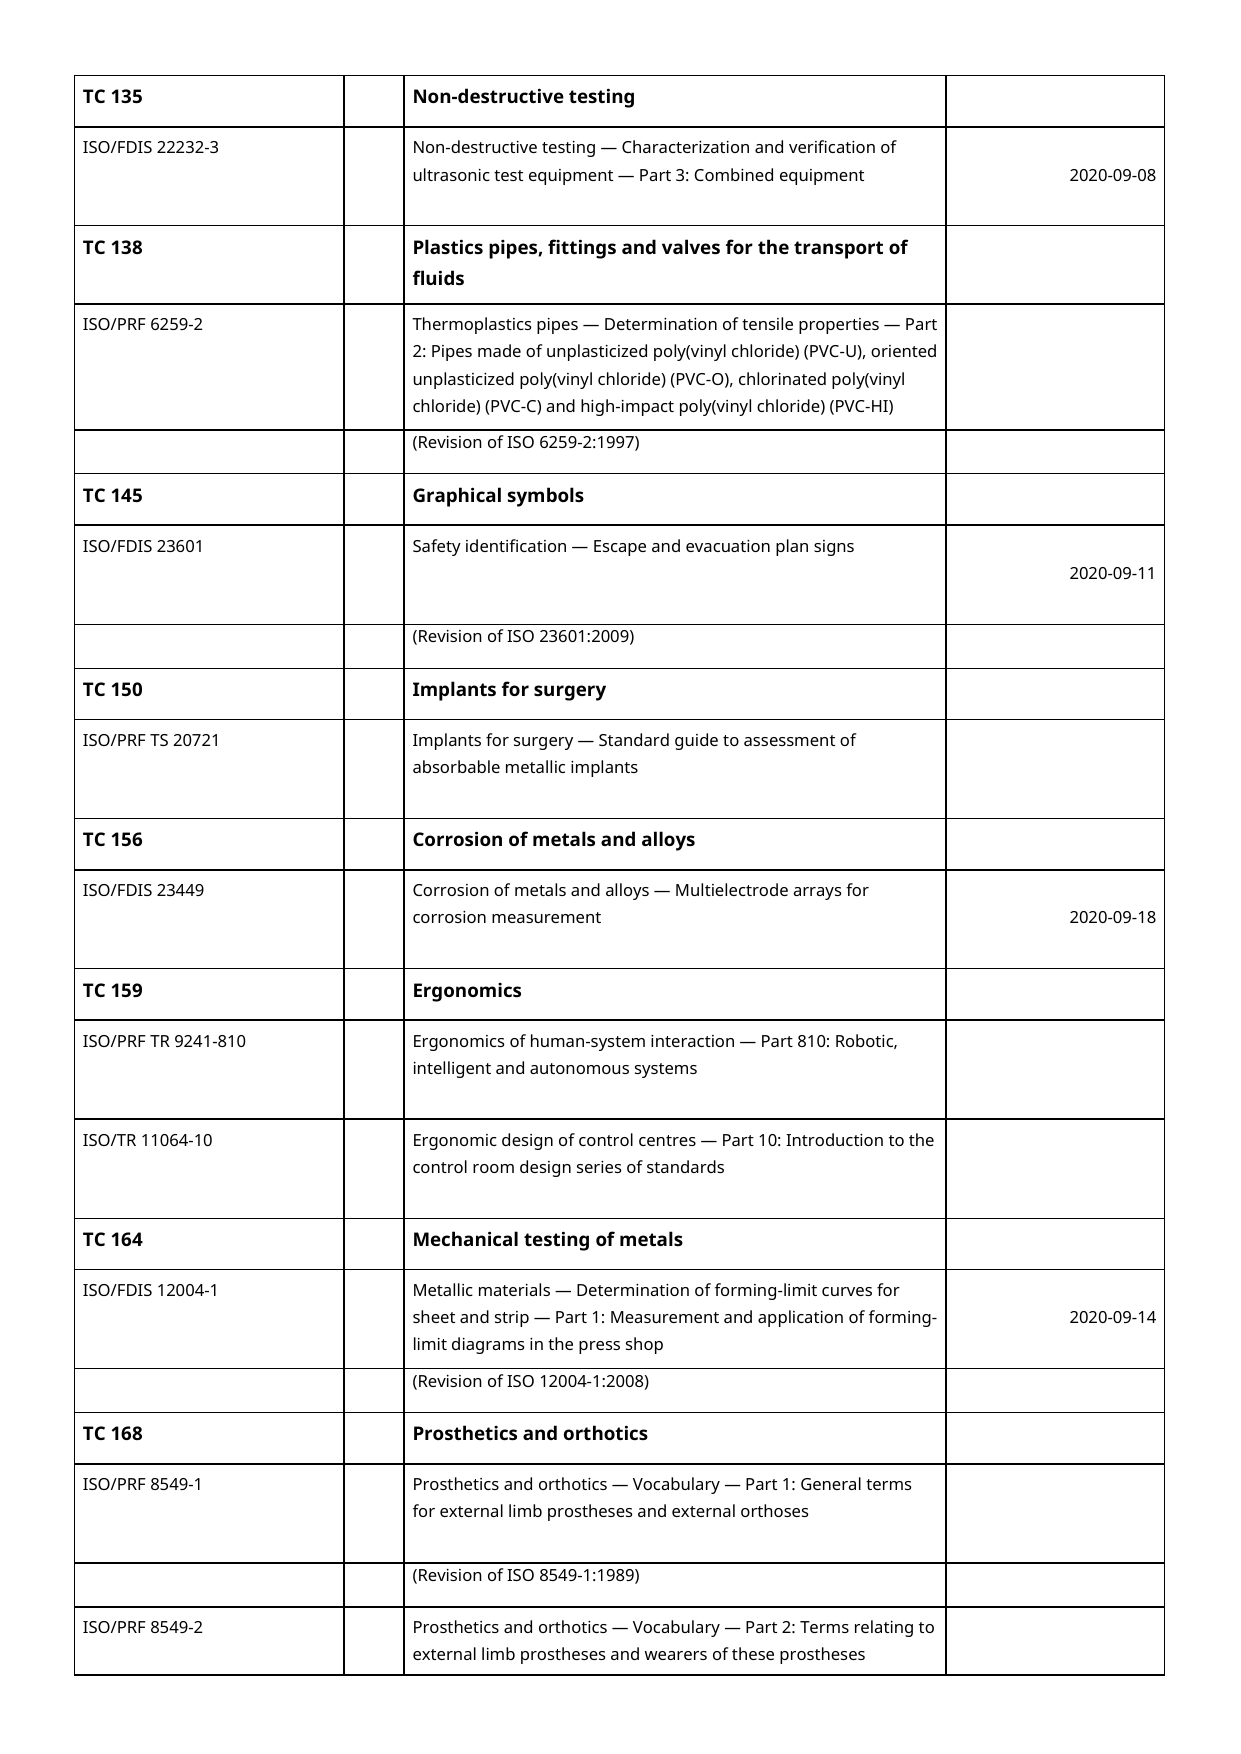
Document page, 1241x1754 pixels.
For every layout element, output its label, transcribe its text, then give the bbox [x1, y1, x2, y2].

table_cell ISO/PRF 6259-2 [75, 305, 343, 429]
table_cell [947, 226, 1164, 303]
table_cell Ergonomics [405, 969, 945, 1019]
table_cell TC 168 [75, 1413, 343, 1463]
table_cell ISO/FDIS 22232-3 [75, 128, 343, 225]
table_cell (Revision of ISO 6259-2:1997) [405, 431, 945, 473]
table_cell (Revision of ISO 12004-1:2008) [405, 1369, 945, 1412]
table_cell 2020-09-11 [947, 526, 1164, 623]
table_cell 2020-09-18 [947, 871, 1164, 968]
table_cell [405, 1608, 945, 1674]
table_cell (Revision of ISO 23601:2009) [405, 625, 945, 667]
table_cell (Revision of ISO 8549-1:1989) [405, 1564, 945, 1606]
table_cell [345, 1413, 403, 1463]
table_cell [345, 720, 403, 818]
table_cell [345, 1369, 403, 1412]
table_cell Thermoplastics pipes — Determination of tensile properties — Part 2: Pipes made of unplasticized poly(vinyl chloride) (PVC-U), oriented unplasticized poly(vinyl chloride) (PVC-O), chlorinated poly(vinyl chloride) (PVC-C) and high-impact poly(vinyl chloride) (PVC-HI) [405, 305, 945, 429]
table_cell ISO/FDIS 12004-1 [75, 1270, 343, 1368]
table_cell [345, 76, 403, 126]
table_cell [947, 1369, 1164, 1412]
table_cell Metallic materials — Determination of forming-limit curves for sheet and strip — Part 1: Measurement and application of forming-limit diagrams in the press shop [405, 1270, 945, 1368]
table_cell [75, 431, 343, 473]
table_cell [345, 305, 403, 429]
table_cell [345, 1219, 403, 1269]
table_cell [947, 969, 1164, 1019]
table_cell [345, 969, 403, 1019]
table_cell [345, 128, 403, 225]
table_cell [345, 431, 403, 473]
table_cell Corrosion of metals and alloys — Multielectrode arrays for corrosion measurement [405, 871, 945, 968]
table_cell [947, 669, 1164, 719]
table_cell TC 145 [75, 474, 343, 524]
table_cell [947, 1608, 1164, 1674]
table_cell Corrosion of metals and alloys [405, 819, 945, 869]
table_cell [947, 1465, 1164, 1562]
table_cell [345, 1564, 403, 1606]
table_cell Prosthetics and orthotics [405, 1413, 945, 1463]
table_cell [947, 1120, 1164, 1217]
table_cell [947, 720, 1164, 818]
table_cell ISO/PRF TR 9241-810 [75, 1021, 343, 1118]
table_cell TC 135 [75, 76, 343, 126]
table_cell ISO/PRF 8549-1 [75, 1465, 343, 1562]
table_cell [345, 669, 403, 719]
table_cell Plastics pipes, fittings and valves for the transport of fluids [405, 226, 945, 303]
table_cell ISO/FDIS 23601 [75, 526, 343, 623]
table_cell Ergonomic design of control centres — Part 10: Introduction to the control room design series of standards [405, 1120, 945, 1217]
table_cell [947, 1219, 1164, 1269]
table_cell Prosthetics and orthotics — Vocabulary — Part 1: General terms for external limb prostheses and external orthoses [405, 1465, 945, 1562]
table_cell [345, 1608, 403, 1674]
table_cell [947, 474, 1164, 524]
table_cell [345, 1270, 403, 1368]
table_cell [345, 526, 403, 623]
table_cell [345, 819, 403, 869]
table_cell [345, 1021, 403, 1118]
table_cell [947, 305, 1164, 429]
table_cell [345, 474, 403, 524]
table_cell Ergonomics of human-system interaction — Part 810: Robotic, intelligent and autonomous systems [405, 1021, 945, 1118]
table_cell Non-destructive testing — Characterization and verification of ultrasonic test equipment — Part 3: Combined equipment [405, 128, 945, 225]
table_cell TC 159 [75, 969, 343, 1019]
table_cell [345, 625, 403, 667]
table_cell [947, 76, 1164, 126]
table_cell 2020-09-08 [947, 128, 1164, 225]
table_cell Implants for surgery [405, 669, 945, 719]
table_cell Implants for surgery — Standard guide to assessment of absorbable metallic implants [405, 720, 945, 818]
table_cell Non-destructive testing [405, 76, 945, 126]
table_cell [947, 1564, 1164, 1606]
table_cell ISO/PRF TS 20721 [75, 720, 343, 818]
table_cell TC 164 [75, 1219, 343, 1269]
table_cell [345, 1120, 403, 1217]
table_cell Mechanical testing of metals [405, 1219, 945, 1269]
table_cell [947, 1021, 1164, 1118]
table_cell Safety identification — Escape and evacuation plan signs [405, 526, 945, 623]
table_cell [345, 1465, 403, 1562]
table_cell [345, 871, 403, 968]
table_cell [75, 1369, 343, 1412]
table_cell [75, 625, 343, 667]
table_cell ISO/TR 11064-10 [75, 1120, 343, 1217]
table_cell TC 150 [75, 669, 343, 719]
table_cell [947, 819, 1164, 869]
table_cell [75, 1564, 343, 1606]
table_cell [947, 1413, 1164, 1463]
table_cell ISO/FDIS 23449 [75, 871, 343, 968]
table_cell [947, 431, 1164, 473]
table_cell TC 138 [75, 226, 343, 303]
table_cell ISO/PRF 8549-2 [75, 1608, 343, 1674]
table_cell 2020-09-14 [947, 1270, 1164, 1368]
table_cell Graphical symbols [405, 474, 945, 524]
table_cell TC 156 [75, 819, 343, 869]
table_cell [947, 625, 1164, 667]
table_cell [345, 226, 403, 303]
